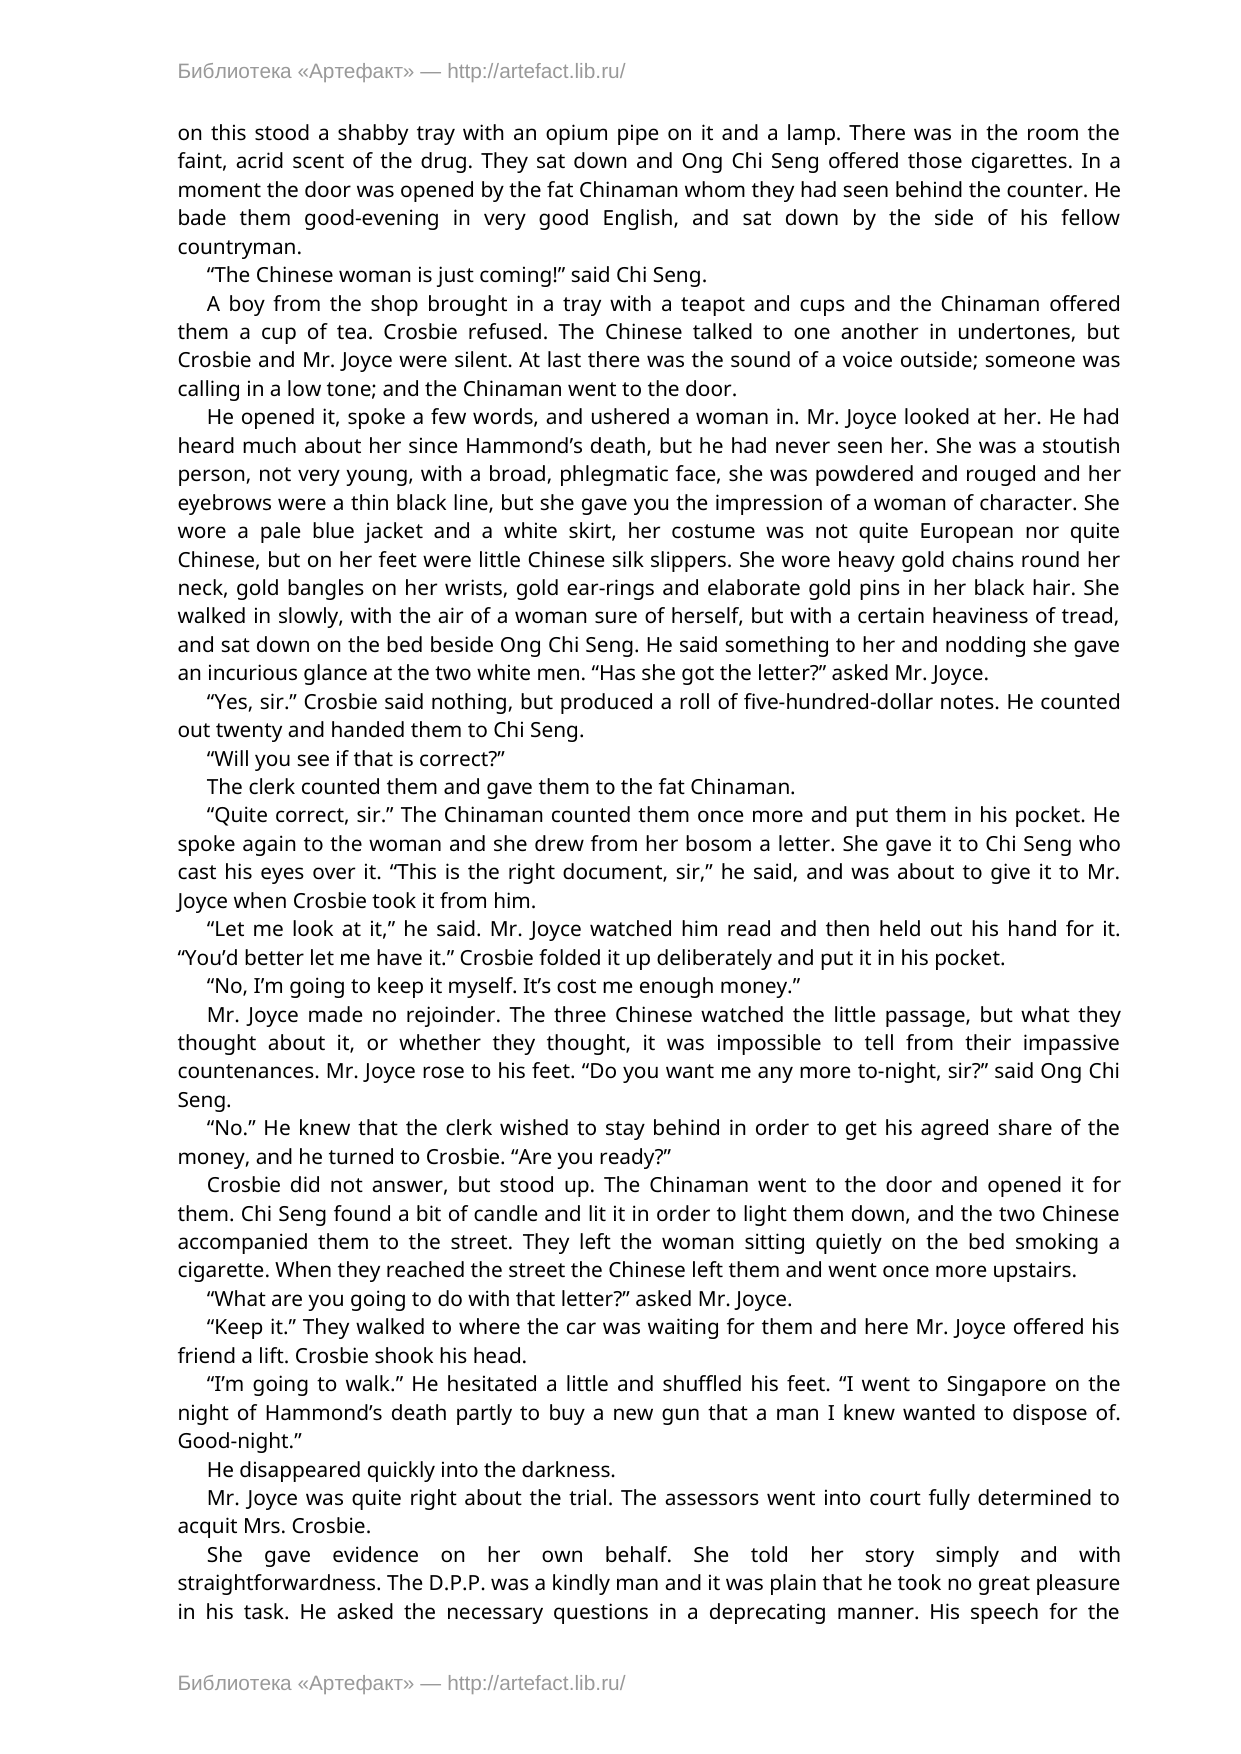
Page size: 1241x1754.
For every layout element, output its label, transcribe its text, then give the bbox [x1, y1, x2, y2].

text He opened it, spoke a few words, and ushered a woman in. Mr. Joyce looked at her. He had heard much about her since Hammond’s death, but he had never seen her. She was a stoutish person, not very young, with a broad, phlegmatic face, she was powdered and rouged and her eyebrows were a thin black line, but she gave you the impression of a woman of character. She wore a pale blue jacket and a white skirt, her costume was not quite European nor quite Chinese, but on her feet were little Chinese silk slippers. She wore heavy gold chains round her neck, gold bangles on her wrists, gold ear-rings and elaborate gold pins in her black hair. She walked in slowly, with the air of a woman sure of herself, but with a certain heaviness of tread, and sat down on the bed beside Ong Chi Seng. He said something to her and nodding she gave an incurious glance at the two white men. “Has she got the letter?” asked Mr. Joyce. [177, 402, 1122, 687]
text He disappeared quickly into the darkness. [177, 1455, 1122, 1483]
text “No, I’m going to keep it myself. It’s cost me enough money.” [177, 971, 1122, 1000]
text A boy from the shop brought in a tray with a teapot and cups and the Chinaman offered them a cup of tea. Crosbie refused. The Chinese talked to one another in undertones, but Crosbie and Mr. Joyce were silent. At last there was the sound of a voice outside; someone was calling in a low tone; and the Chinaman went to the door. [177, 289, 1122, 402]
text “Will you see if that is correct?” [177, 744, 1122, 772]
text “Quite correct, sir.” The Chinaman counted them once more and put them in his pocket. He spoke again to the woman and she drew from her bosom a letter. She gave it to Chi Seng who cast his eyes over it. “This is the right document, sir,” he said, and was about to give it to Mr. Joyce when Crosbie took it from him. [177, 801, 1122, 914]
text Mr. Joyce made no rejoinder. The three Chinese watched the little passage, but what they thought about it, or whether they thought, it was impossible to tell from their impassive countenances. Mr. Joyce rose to his feet. “Do you want me any more to-night, sir?” said Ong Chi Seng. [177, 1000, 1122, 1113]
text The clerk counted them and gave them to the fat Chinaman. [177, 772, 1122, 801]
text Crosbie did not answer, but stood up. The Chinaman went to the door and opened it for them. Chi Seng found a bit of candle and lit it in order to light them down, and the two Chinese accompanied them to the street. They left the woman sitting quietly on the bed smoking a cigarette. When they reached the street the Chinese left them and went once more upstairs. [177, 1170, 1122, 1284]
text “Keep it.” They walked to where the car was waiting for them and here Mr. Joyce offered his friend a lift. Crosbie shook his head. [177, 1312, 1122, 1369]
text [177, 118, 1122, 260]
text Mr. Joyce was quite right about the trial. The assessors went into court fully determined to acquit Mrs. Crosbie. [177, 1483, 1122, 1540]
text “Let me look at it,” he said. Mr. Joyce watched him read and then held out his hand for it. “You’d better let me have it.” Crosbie folded it up deliberately and put it in his pocket. [177, 914, 1122, 971]
text “What are you going to do with that letter?” asked Mr. Joyce. [177, 1284, 1122, 1312]
text “Yes, sir.” Crosbie said nothing, but produced a roll of five-hundred-dollar notes. He counted out twenty and handed them to Chi Seng. [177, 687, 1122, 744]
text “No.” He knew that the clerk wished to stay behind in order to get his agreed share of the money, and he turned to Crosbie. “Are you ready?” [177, 1113, 1122, 1170]
text “I’m going to walk.” He hesitated a little and shuffled his feet. “I went to Singapore on the night of Hammond’s death partly to buy a new gun that a man I knew wanted to dispose of. Good-night.” [177, 1369, 1122, 1455]
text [177, 1540, 1122, 1625]
text “The Chinese woman is just coming!” said Chi Seng. [177, 260, 1122, 289]
